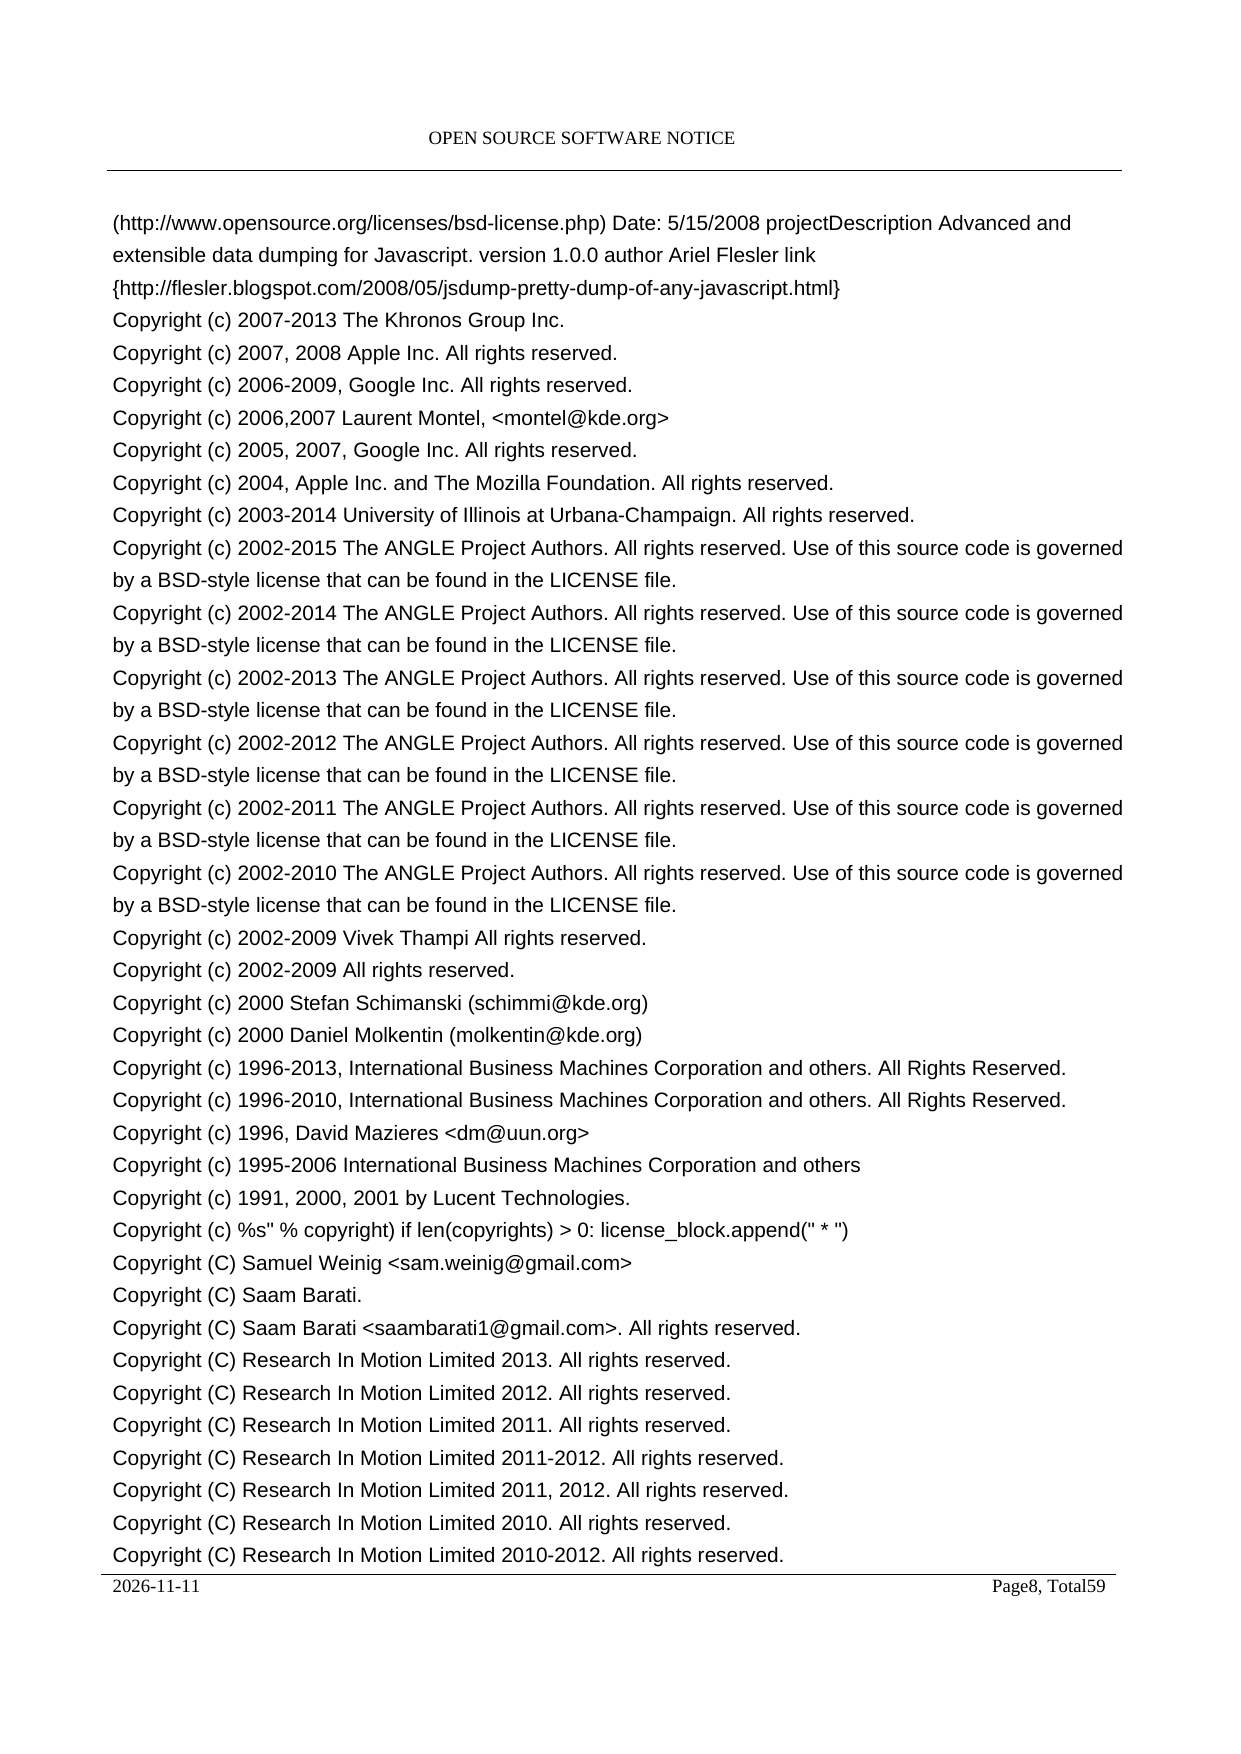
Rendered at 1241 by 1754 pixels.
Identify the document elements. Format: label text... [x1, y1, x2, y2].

text Copyright (c) 2000 Stefan Schimanski (schimmi@kde.org) [112, 986, 1128, 1019]
text Copyright (c) 2006,2007 Laurent Montel, <montel@kde.org> [112, 401, 1128, 434]
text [112, 206, 1128, 304]
text Copyright (C) Research In Motion Limited 2011-2012. All rights reserved. [112, 1441, 1128, 1474]
text Copyright (c) 2002-2011 The ANGLE Project Authors. All rights reserved. Use of this source code is governed by a BSD-style license that can be found in the LICENSE file. [112, 791, 1128, 856]
text Copyright (c) 2007, 2008 Apple Inc. All rights reserved. [112, 336, 1128, 369]
text Copyright (C) Research In Motion Limited 2010. All rights reserved. [112, 1506, 1128, 1539]
text Copyright (c) 2002-2014 The ANGLE Project Authors. All rights reserved. Use of this source code is governed by a BSD-style license that can be found in the LICENSE file. [112, 596, 1128, 661]
text Copyright (c) 1991, 2000, 2001 by Lucent Technologies. [112, 1181, 1128, 1214]
text Copyright (C) Samuel Weinig <sam.weinig@gmail.com> [112, 1246, 1128, 1279]
text Copyright (C) Research In Motion Limited 2011. All rights reserved. [112, 1409, 1128, 1441]
text Copyright (c) 2002-2013 The ANGLE Project Authors. All rights reserved. Use of this source code is governed by a BSD-style license that can be found in the LICENSE file. [112, 661, 1128, 726]
text Copyright (c) 2002-2009 All rights reserved. [112, 954, 1128, 986]
text Copyright (c) %s" % copyright) if len(copyrights) > 0: license_block.append(" * ") [112, 1214, 1128, 1246]
text Copyright (C) Research In Motion Limited 2010-2012. All rights reserved. [112, 1539, 1128, 1571]
text Copyright (c) 2002-2009 Vivek Thampi All rights reserved. [112, 921, 1128, 954]
text Copyright (C) Research In Motion Limited 2013. All rights reserved. [112, 1344, 1128, 1376]
text Copyright (c) 2002-2015 The ANGLE Project Authors. All rights reserved. Use of this source code is governed by a BSD-style license that can be found in the LICENSE file. [112, 531, 1128, 596]
text Copyright (c) 2002-2010 The ANGLE Project Authors. All rights reserved. Use of this source code is governed by a BSD-style license that can be found in the LICENSE file. [112, 856, 1128, 921]
text Copyright (C) Research In Motion Limited 2011, 2012. All rights reserved. [112, 1474, 1128, 1506]
text Copyright (c) 2005, 2007, Google Inc. All rights reserved. [112, 434, 1128, 466]
text Copyright (c) 1996-2010, International Business Machines Corporation and others. All Rights Reserved. [112, 1084, 1128, 1116]
text Copyright (c) 2003-2014 University of Illinois at Urbana-Champaign. All rights reserved. [112, 499, 1128, 531]
text Copyright (c) 2007-2013 The Khronos Group Inc. [112, 304, 1128, 336]
text Copyright (c) 2000 Daniel Molkentin (molkentin@kde.org) [112, 1019, 1128, 1051]
text Copyright (c) 1995-2006 International Business Machines Corporation and others [112, 1149, 1128, 1181]
text Copyright (C) Saam Barati <saambarati1@gmail.com>. All rights reserved. [112, 1311, 1128, 1344]
text Copyright (c) 2002-2012 The ANGLE Project Authors. All rights reserved. Use of this source code is governed by a BSD-style license that can be found in the LICENSE file. [112, 726, 1128, 791]
text Copyright (C) Saam Barati. [112, 1279, 1128, 1311]
text Copyright (c) 2004, Apple Inc. and The Mozilla Foundation. All rights reserved. [112, 466, 1128, 499]
text Copyright (C) Research In Motion Limited 2012. All rights reserved. [112, 1376, 1128, 1409]
text Copyright (c) 1996, David Mazieres <dm@uun.org> [112, 1116, 1128, 1149]
text Copyright (c) 2006-2009, Google Inc. All rights reserved. [112, 369, 1128, 401]
text Copyright (c) 1996-2013, International Business Machines Corporation and others. All Rights Reserved. [112, 1051, 1128, 1084]
